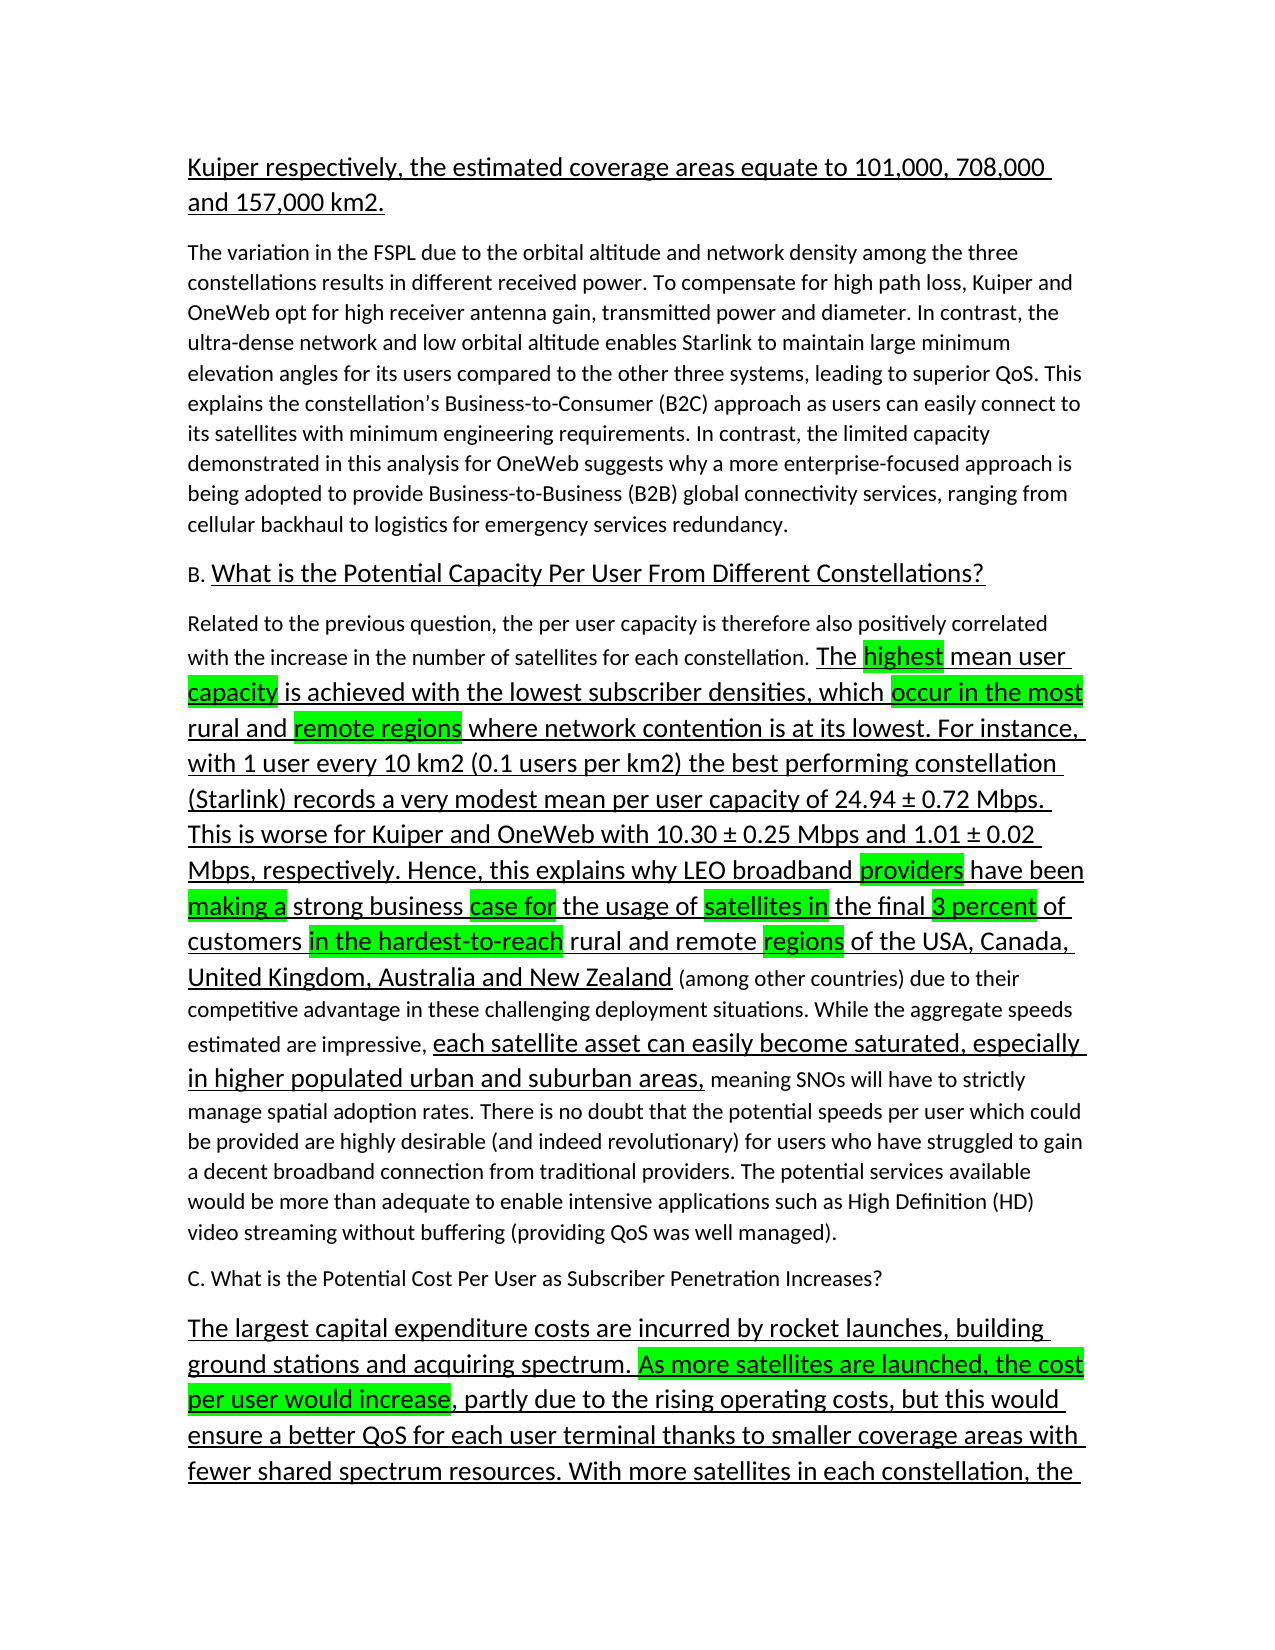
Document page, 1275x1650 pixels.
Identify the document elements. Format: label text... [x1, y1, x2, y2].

text C. What is the Potential Cost Per User as Subscriber Penetration Increases? [187, 1264, 1087, 1293]
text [187, 150, 1087, 219]
text The variation in the FSPL due to the orbital altitude and network density among the three constellations results in different received power. To compensate for high path loss, Kuiper and OneWeb opt for high receiver antenna gain, transmitted power and diameter. In contrast, the ultra-dense network and low orbital altitude enables Starlink to maintain large minimum elevation angles for its users compared to the other three systems, leading to superior QoS. This explains the constellation’s Business-to-Consumer (B2C) approach as users can easily connect to its satellites with minimum engineering requirements. In contrast, the limited capacity demonstrated in this analysis for OneWeb suggests why a more enterprise-focused approach is being adopted to provide Business-to-Business (B2B) global connectivity services, ranging from cellular backhaul to logistics for emergency services redundancy. [187, 238, 1087, 538]
text Related to the previous question, the per user capacity is therefore also positively correlated with the increase in the number of satellites for each constellation. The highest mean user capacity is achieved with the lowest subscriber densities, which occur in the most rural and remote regions where network contention is at its lowest. For instance, with 1 user every 10 km2 (0.1 users per km2) the best performing constellation (Starlink) records a very modest mean per user capacity of 24.94 ± 0.72 Mbps. This is worse for Kuiper and OneWeb with 10.30 ± 0.25 Mbps and 1.01 ± 0.02 Mbps, respectively. Hence, this explains why LEO broadband providers have been making a strong business case for the usage of satellites in the final 3 percent of customers in the hardest-to-reach rural and remote regions of the USA, Canada, United Kingdom, Australia and New Zealand (among other countries) due to their competitive advantage in these challenging deployment situations. While the aggregate speeds estimated are impressive, each satellite asset can easily become saturated, especially in higher populated urban and suburban areas, meaning SNOs will have to strictly manage spatial adoption rates. There is no doubt that the potential speeds per user which could be provided are highly desirable (and indeed revolutionary) for users who have struggled to gain a decent broadband connection from traditional providers. The potential services available would be more than adequate to enable intensive applications such as High Definition (HD) video streaming without buffering (providing QoS was well managed). [187, 609, 1087, 1246]
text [187, 1311, 1087, 1487]
text B. What is the Potential Capacity Per User From Different Constellations? [187, 557, 1087, 590]
